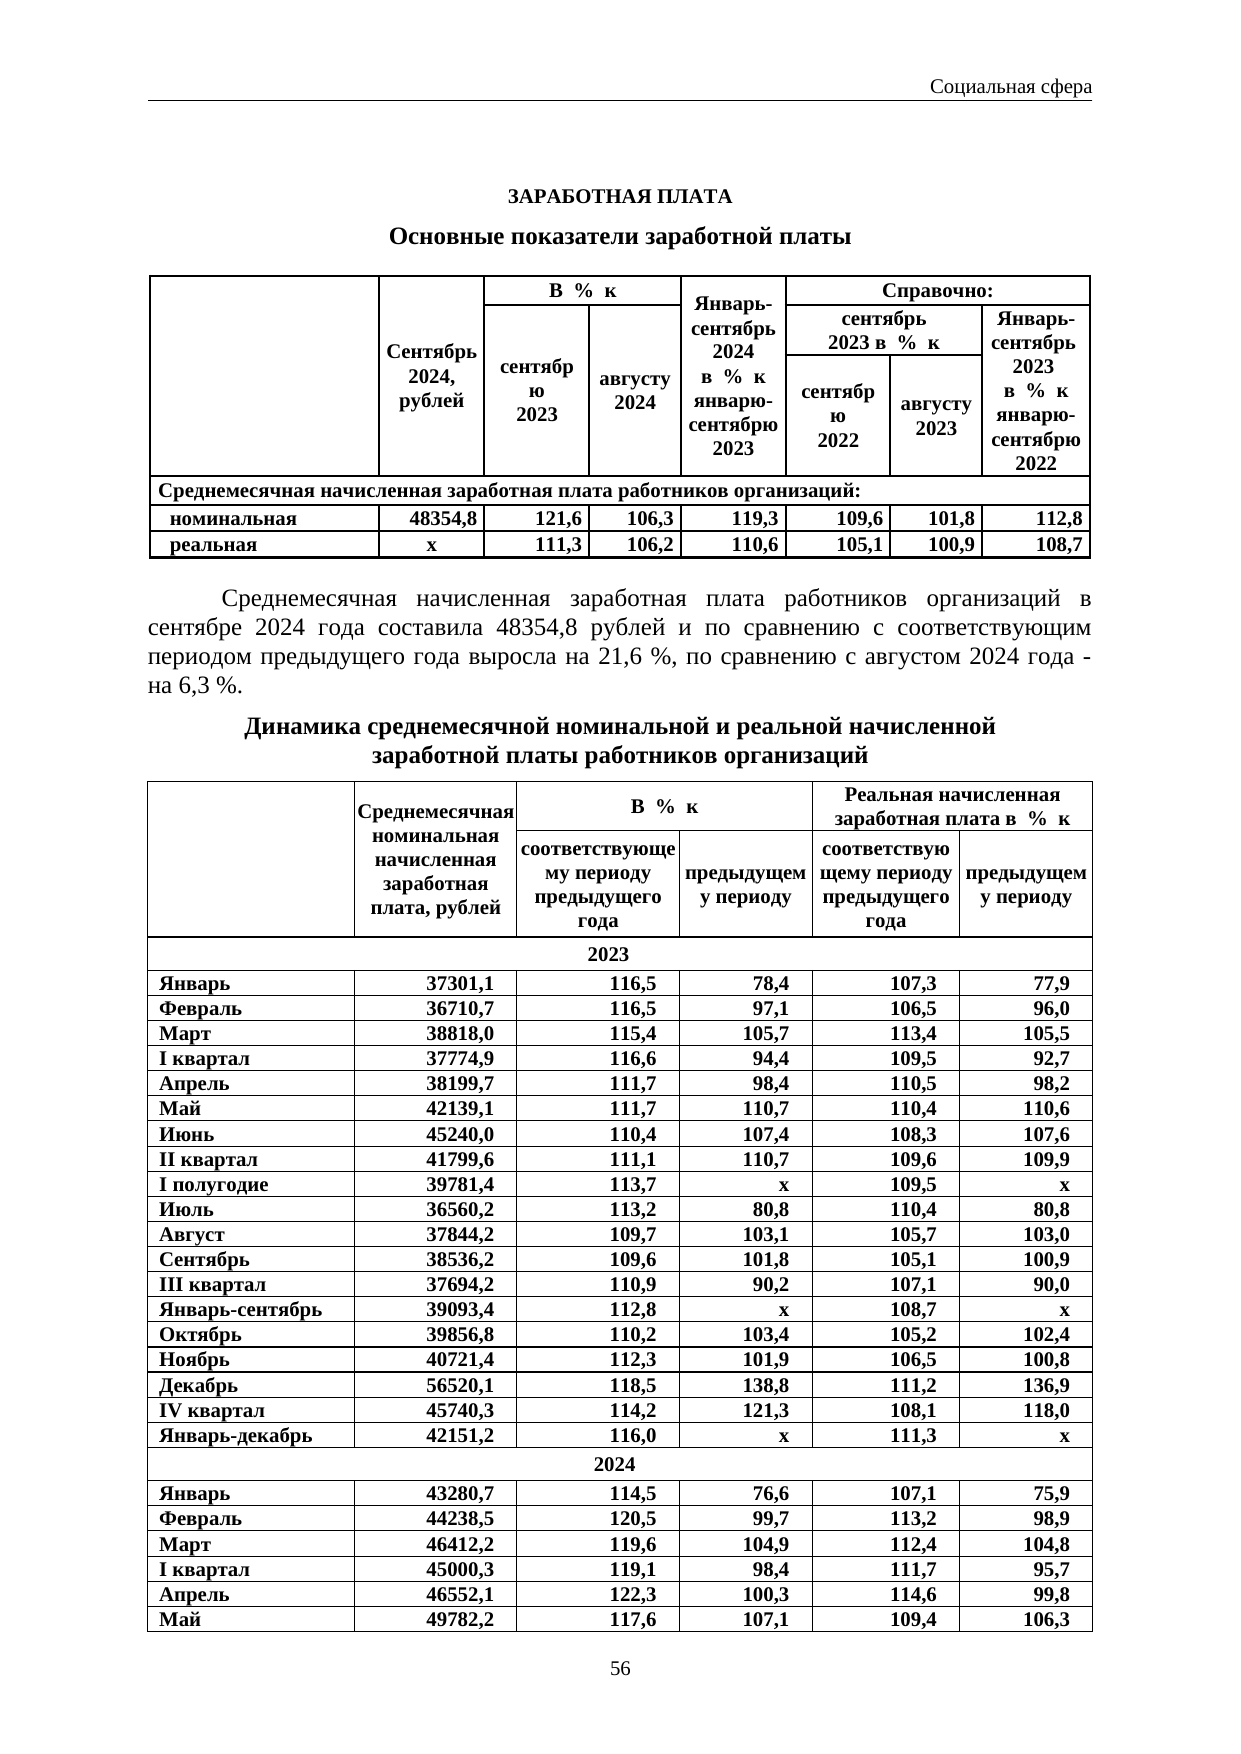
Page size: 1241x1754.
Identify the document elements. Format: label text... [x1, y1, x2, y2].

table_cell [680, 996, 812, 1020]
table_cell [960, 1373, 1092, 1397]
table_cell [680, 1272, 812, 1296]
subtitle Среднемесячная начисленная заработная плата работников организаций в сентябре 2024 года составила 48354,8 рублей и по сравнению с соответствующим периодом предыдущего года выросла на 21,6 %, по сравнению с августом 2024 года - на 6,3 %. [148, 583, 1092, 698]
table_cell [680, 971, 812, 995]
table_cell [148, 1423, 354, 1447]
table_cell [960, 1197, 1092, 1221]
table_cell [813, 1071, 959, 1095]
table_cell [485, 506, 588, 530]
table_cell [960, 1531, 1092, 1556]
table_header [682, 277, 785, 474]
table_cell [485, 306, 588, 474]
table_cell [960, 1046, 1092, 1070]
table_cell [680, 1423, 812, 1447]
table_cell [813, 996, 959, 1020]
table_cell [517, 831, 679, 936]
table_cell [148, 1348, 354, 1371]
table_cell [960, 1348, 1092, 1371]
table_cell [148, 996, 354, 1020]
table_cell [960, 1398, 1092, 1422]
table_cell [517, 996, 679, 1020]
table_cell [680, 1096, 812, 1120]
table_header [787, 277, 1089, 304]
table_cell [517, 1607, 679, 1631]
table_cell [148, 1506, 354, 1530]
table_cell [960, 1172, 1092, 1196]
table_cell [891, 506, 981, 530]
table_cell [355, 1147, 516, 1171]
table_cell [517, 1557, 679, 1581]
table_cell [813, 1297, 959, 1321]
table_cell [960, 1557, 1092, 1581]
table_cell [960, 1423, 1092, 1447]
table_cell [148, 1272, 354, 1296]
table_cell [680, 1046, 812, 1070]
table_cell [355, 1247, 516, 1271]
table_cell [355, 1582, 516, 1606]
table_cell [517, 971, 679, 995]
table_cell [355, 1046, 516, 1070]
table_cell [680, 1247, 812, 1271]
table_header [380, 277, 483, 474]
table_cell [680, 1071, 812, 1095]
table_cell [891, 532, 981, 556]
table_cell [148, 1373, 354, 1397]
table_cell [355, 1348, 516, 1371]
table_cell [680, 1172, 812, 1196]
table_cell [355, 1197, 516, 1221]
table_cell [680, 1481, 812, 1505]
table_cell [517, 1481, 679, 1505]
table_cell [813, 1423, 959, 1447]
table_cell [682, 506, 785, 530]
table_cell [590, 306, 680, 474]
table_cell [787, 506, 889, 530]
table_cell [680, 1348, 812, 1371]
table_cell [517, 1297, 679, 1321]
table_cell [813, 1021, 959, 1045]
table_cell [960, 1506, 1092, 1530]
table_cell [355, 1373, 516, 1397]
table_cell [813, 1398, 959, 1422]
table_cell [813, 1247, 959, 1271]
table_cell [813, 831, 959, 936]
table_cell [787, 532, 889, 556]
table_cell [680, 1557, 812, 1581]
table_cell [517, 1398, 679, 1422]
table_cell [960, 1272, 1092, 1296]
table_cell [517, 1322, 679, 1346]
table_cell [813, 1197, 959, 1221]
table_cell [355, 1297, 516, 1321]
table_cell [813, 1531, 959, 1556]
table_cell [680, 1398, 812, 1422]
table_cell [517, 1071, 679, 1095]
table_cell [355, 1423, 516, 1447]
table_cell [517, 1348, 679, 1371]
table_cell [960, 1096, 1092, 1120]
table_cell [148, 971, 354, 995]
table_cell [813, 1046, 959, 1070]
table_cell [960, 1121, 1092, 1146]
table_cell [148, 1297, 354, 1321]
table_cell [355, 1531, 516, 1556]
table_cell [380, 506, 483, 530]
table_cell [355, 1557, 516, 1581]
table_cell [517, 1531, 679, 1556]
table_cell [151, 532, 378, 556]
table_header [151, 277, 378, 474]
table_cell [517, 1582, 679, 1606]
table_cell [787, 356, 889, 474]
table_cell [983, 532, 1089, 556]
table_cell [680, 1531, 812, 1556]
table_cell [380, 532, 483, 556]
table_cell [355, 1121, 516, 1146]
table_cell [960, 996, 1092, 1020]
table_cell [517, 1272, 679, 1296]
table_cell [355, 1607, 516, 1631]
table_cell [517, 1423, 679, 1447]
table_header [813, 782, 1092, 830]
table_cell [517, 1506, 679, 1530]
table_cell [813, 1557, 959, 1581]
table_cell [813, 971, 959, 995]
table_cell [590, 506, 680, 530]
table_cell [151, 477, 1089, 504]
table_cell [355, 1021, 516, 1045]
subtitle ЗАРАБОТНАЯ ПЛАТА [148, 184, 1092, 208]
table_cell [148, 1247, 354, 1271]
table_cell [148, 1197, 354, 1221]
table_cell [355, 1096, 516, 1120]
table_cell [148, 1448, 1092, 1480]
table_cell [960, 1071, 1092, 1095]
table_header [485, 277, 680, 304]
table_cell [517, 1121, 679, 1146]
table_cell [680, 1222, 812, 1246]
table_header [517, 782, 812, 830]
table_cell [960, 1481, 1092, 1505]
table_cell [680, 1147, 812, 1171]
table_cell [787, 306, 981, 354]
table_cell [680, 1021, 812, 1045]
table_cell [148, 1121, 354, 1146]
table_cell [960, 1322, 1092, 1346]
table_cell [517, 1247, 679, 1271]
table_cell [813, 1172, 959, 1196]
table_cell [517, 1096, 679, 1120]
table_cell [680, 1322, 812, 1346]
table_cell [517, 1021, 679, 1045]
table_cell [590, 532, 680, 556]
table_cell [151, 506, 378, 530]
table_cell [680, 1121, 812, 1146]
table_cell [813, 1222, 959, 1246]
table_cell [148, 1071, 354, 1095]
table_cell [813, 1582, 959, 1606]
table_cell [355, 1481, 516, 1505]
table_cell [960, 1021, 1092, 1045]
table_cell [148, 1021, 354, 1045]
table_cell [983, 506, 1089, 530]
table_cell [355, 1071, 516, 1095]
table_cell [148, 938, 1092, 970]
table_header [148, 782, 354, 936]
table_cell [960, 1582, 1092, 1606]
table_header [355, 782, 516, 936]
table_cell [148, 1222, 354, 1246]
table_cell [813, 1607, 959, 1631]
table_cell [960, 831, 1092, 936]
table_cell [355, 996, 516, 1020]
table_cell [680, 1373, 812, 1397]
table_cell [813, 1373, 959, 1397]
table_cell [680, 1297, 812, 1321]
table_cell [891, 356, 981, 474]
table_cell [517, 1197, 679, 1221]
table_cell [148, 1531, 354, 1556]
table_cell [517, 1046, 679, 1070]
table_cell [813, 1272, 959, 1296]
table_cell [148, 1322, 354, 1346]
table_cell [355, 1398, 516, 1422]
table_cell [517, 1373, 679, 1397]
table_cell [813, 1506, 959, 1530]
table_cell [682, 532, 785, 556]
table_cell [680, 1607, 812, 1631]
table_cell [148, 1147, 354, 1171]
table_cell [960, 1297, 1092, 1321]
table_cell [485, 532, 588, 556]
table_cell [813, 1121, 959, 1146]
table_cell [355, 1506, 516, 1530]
text Основные показатели заработной платы [148, 221, 1092, 249]
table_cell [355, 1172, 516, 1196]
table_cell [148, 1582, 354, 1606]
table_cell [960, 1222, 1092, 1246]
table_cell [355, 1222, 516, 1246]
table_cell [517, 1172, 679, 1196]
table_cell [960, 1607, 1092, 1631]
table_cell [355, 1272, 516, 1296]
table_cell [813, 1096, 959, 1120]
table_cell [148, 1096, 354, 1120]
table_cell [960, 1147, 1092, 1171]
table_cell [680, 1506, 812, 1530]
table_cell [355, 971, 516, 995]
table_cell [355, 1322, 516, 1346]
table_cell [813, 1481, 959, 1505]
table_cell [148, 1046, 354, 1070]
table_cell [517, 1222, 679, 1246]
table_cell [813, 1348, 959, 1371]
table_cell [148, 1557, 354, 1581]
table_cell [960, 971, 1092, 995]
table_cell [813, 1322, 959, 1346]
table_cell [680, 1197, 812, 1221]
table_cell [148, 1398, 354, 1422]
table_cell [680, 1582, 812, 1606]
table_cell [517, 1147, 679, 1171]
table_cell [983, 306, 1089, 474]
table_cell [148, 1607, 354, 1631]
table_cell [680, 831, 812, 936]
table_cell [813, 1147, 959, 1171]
subtitle Динамика среднемесячной номинальной и реальной начисленной заработной платы работников организаций [148, 711, 1092, 768]
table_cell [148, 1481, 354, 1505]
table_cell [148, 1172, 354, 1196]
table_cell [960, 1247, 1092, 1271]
